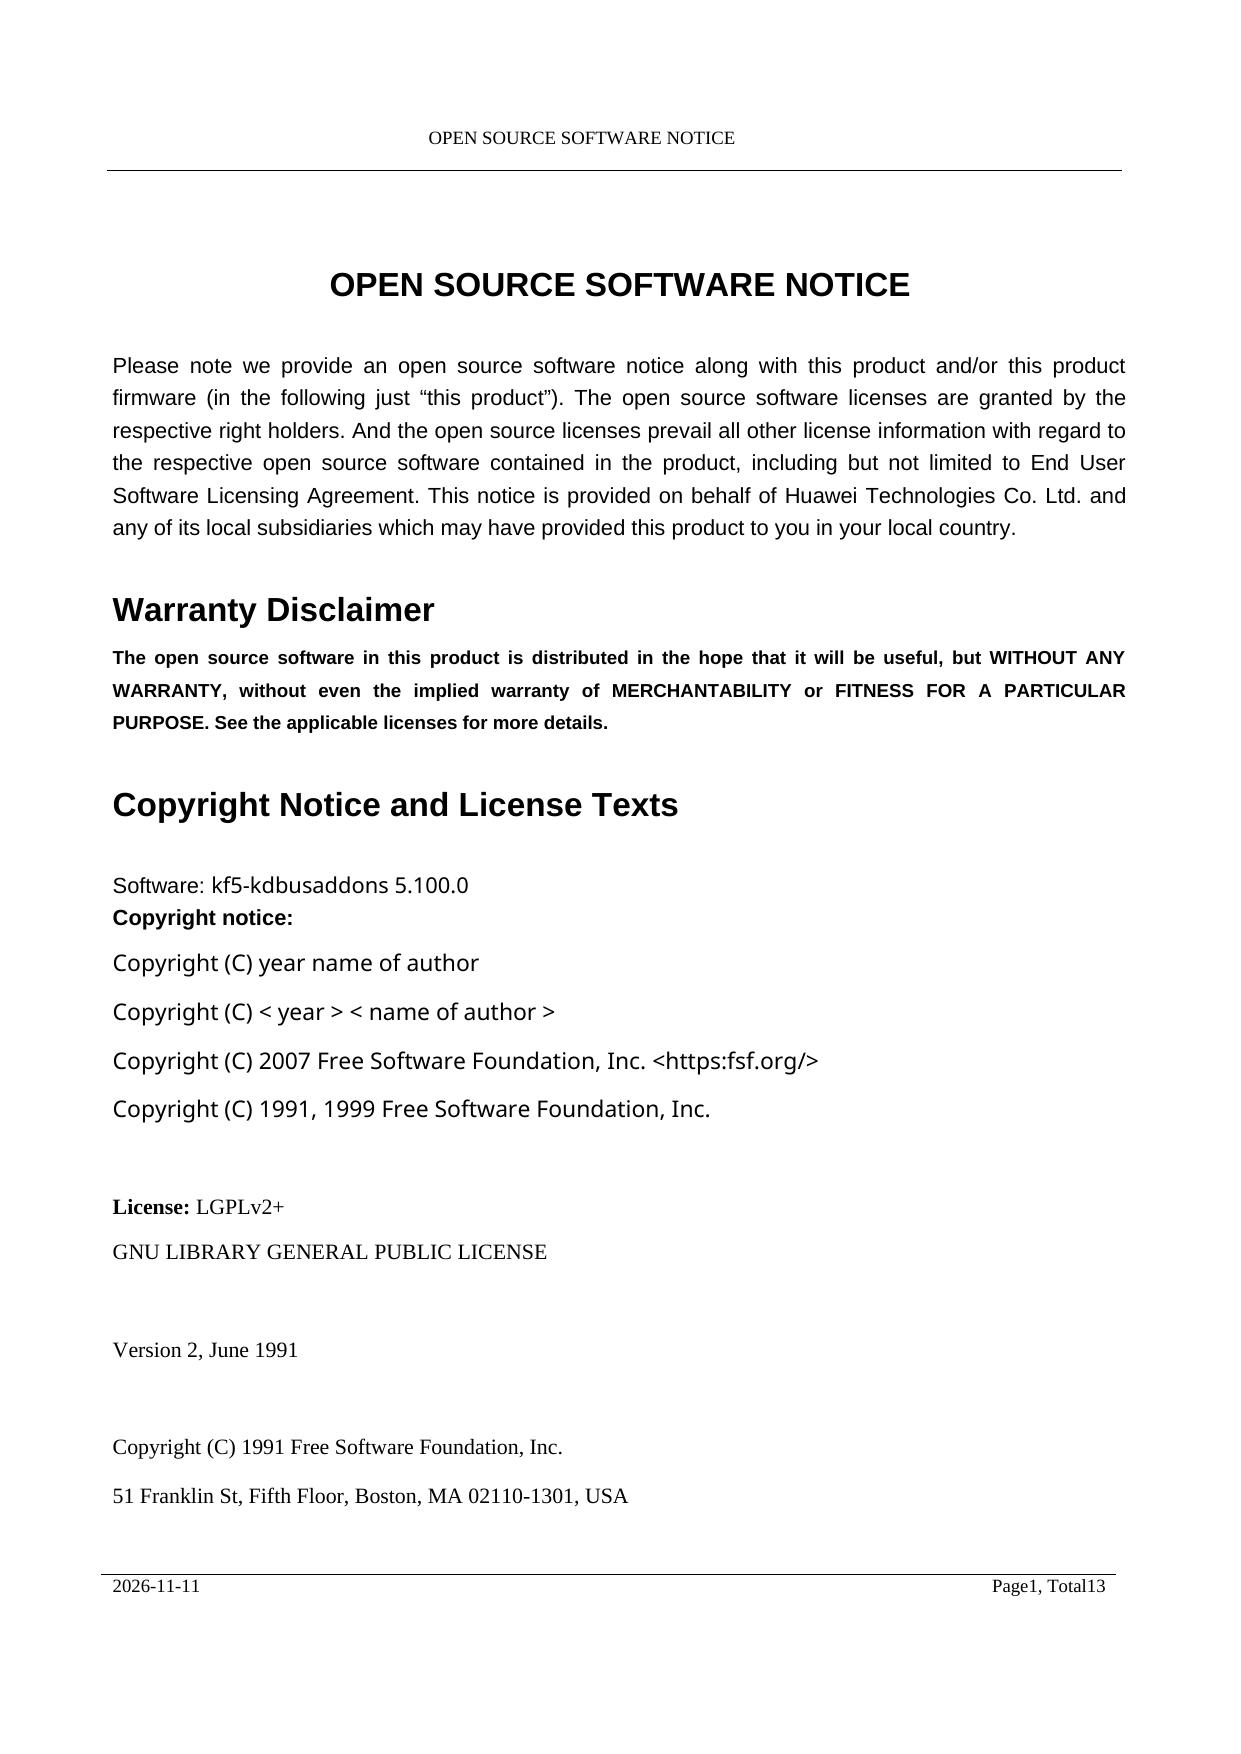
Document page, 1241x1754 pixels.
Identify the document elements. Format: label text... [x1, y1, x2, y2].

text Copyright notice: [112, 901, 1128, 934]
text Software: kf5-kdbusaddons 5.100.0 [112, 869, 1128, 901]
text OPEN SOURCE SOFTWARE NOTICE [112, 251, 1128, 316]
text Warranty Disclaimer [112, 576, 1128, 641]
text Copyright Notice and License Texts [112, 771, 1128, 836]
text The open source software in this product is distributed in the hope that it will be useful, but WITHOUT ANY WARRANTY, without even the implied warranty of MERCHANTABILITY or FITNESS FOR A PARTICULAR PURPOSE. See the applicable licenses for more details. [112, 641, 1128, 739]
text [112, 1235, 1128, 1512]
text Copyright (C) year name of author Copyright (C) < year > < name of author > Copyright (C) 2007 Free Software Foundation, Inc. <https:fsf.org/> Copyright (C) 1991, 1999 Free Software Foundation, Inc. [112, 947, 1128, 1174]
text License: LGPLv2+ [112, 1190, 1128, 1223]
text Please note we provide an open source software notice along with this product and/or this product firmware (in the following just “this product”). The open source software licenses are granted by the respective right holders. And the open source licenses prevail all other license information with regard to the respective open source software contained in the product, including but not limited to End User Software Licensing Agreement. This notice is provided on behalf of Huawei Technologies Co. Ltd. and any of its local subsidiaries which may have provided this product to you in your local country. [112, 349, 1128, 544]
